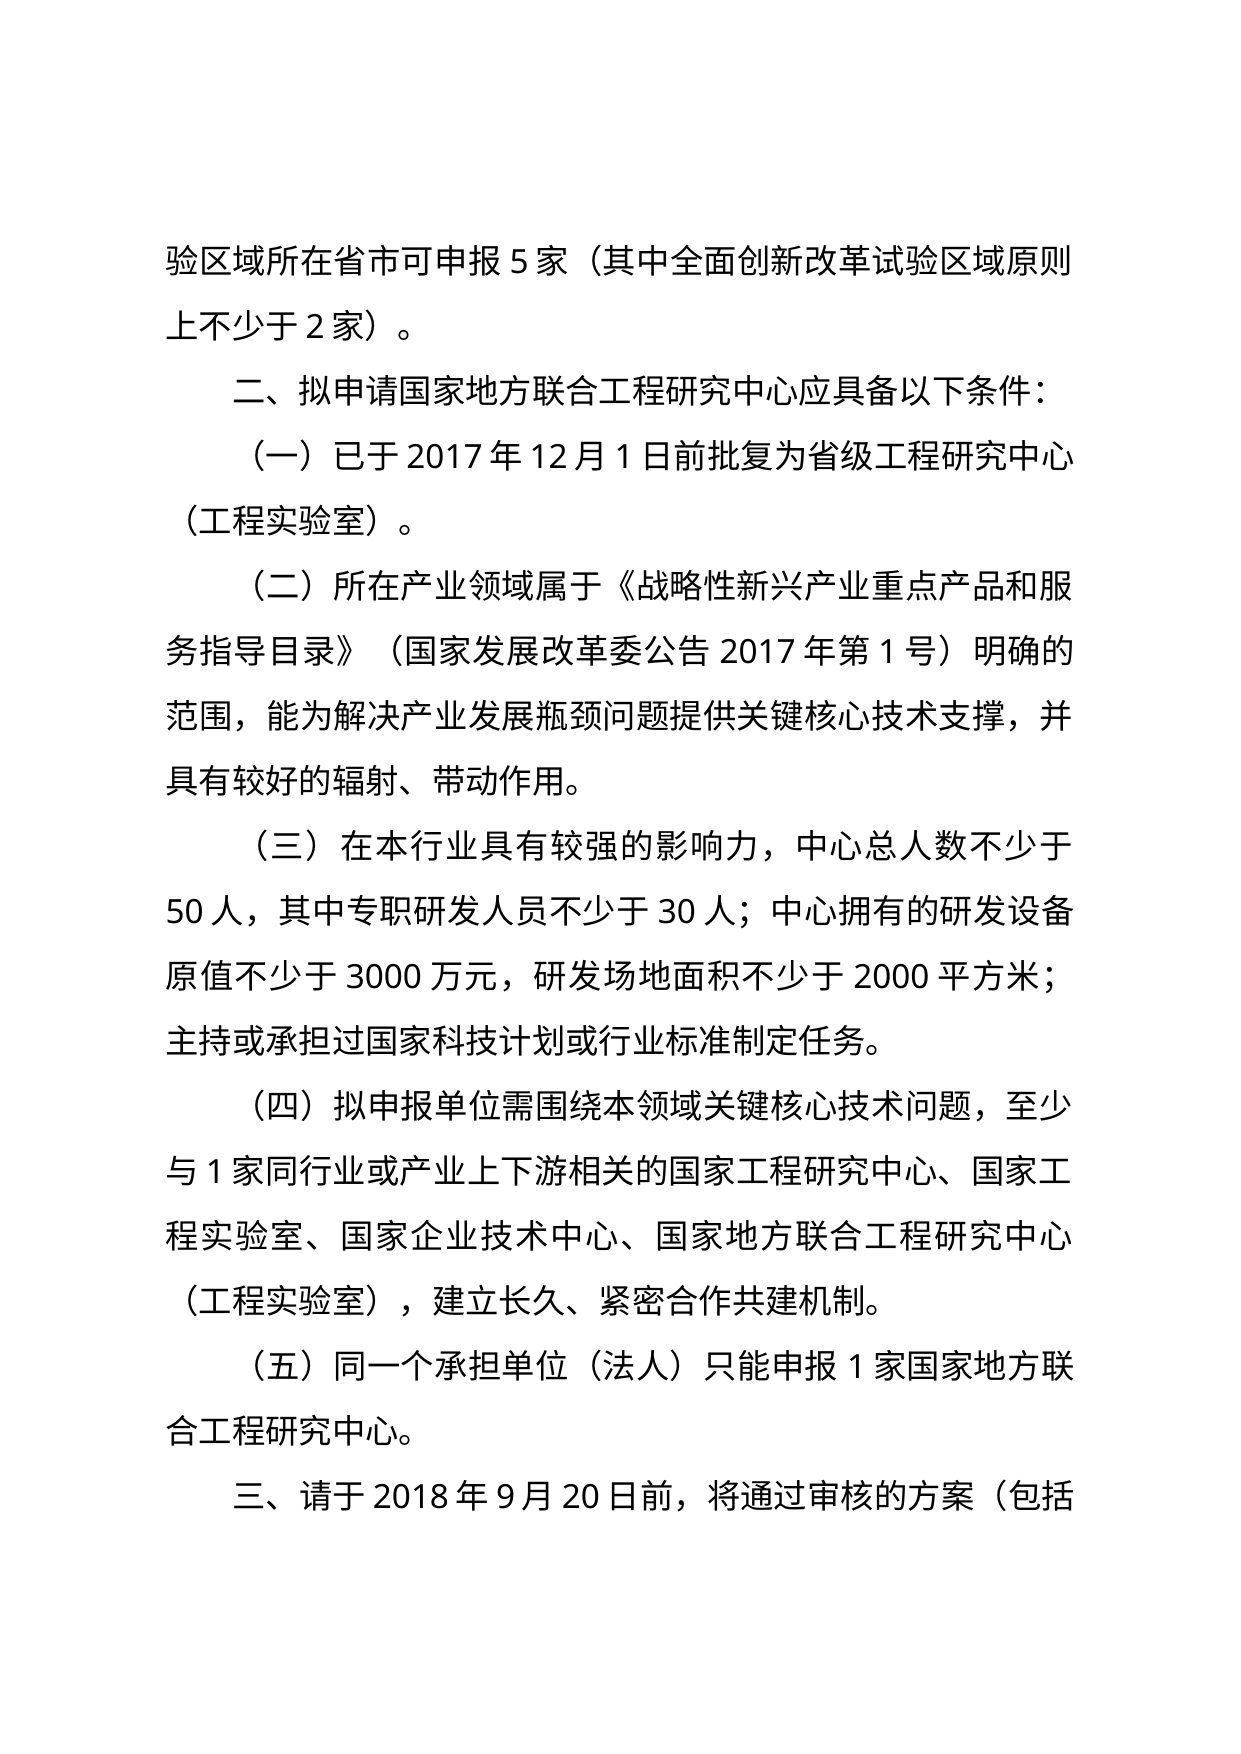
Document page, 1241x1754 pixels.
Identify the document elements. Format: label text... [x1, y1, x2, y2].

text （三）在本行业具有较强的影响力，中心总人数不少于50人，其中专职研发人员不少于30人；中心拥有的研发设备原值不少于3000万元，研发场地面积不少于2000平方米；主持或承担过国家科技计划或行业标准制定任务。 [165, 812, 1075, 1072]
text （五）同一个承担单位（法人）只能申报1家国家地方联合工程研究中心。 [165, 1332, 1075, 1462]
text （二）所在产业领域属于《战略性新兴产业重点产品和服务指导目录》（国家发展改革委公告2017年第1号）明确的范围，能为解决产业发展瓶颈问题提供关键核心技术支撑，并具有较好的辐射、带动作用。 [165, 552, 1075, 812]
text （一）已于2017年12月1日前批复为省级工程研究中心（工程实验室）。 [165, 422, 1075, 552]
text 二、拟申请国家地方联合工程研究中心应具备以下条件： [165, 357, 1075, 422]
text （四）拟申报单位需围绕本领域关键核心技术问题，至少与1家同行业或产业上下游相关的国家工程研究中心、国家工程实验室、国家企业技术中心、国家地方联合工程研究中心（工程实验室），建立长久、紧密合作共建机制。 [165, 1072, 1075, 1332]
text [165, 1462, 1075, 1527]
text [165, 227, 1075, 357]
